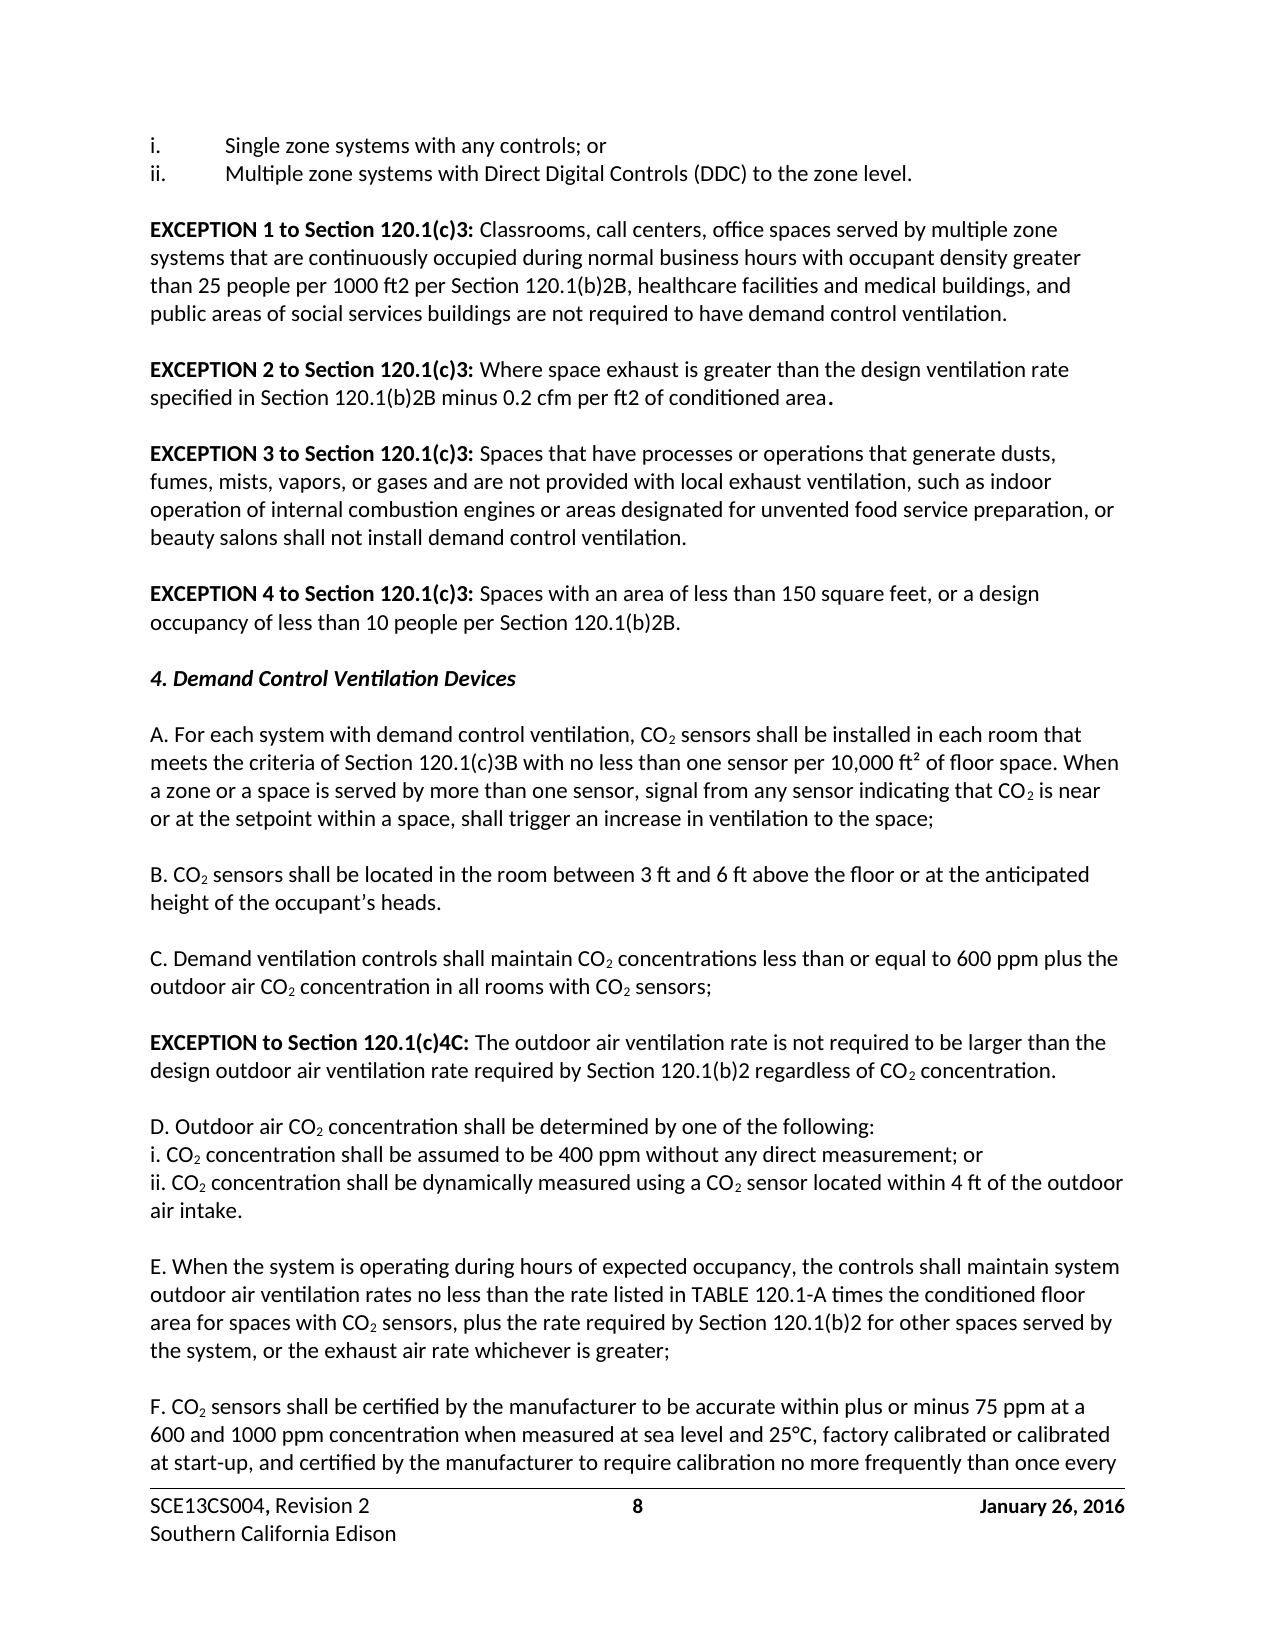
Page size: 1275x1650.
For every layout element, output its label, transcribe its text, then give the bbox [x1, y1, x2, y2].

text i. CO2 concentration shall be assumed to be 400 ppm without any direct measurement; or [150, 1140, 1125, 1168]
text A. For each system with demand control ventilation, CO2 sensors shall be installed in each room that meets the criteria of Section 120.1(c)3B with no less than one sensor per 10,000 ft² of floor space. When a zone or a space is served by more than one sensor, signal from any sensor indicating that CO2 is near or at the setpoint within a space, shall trigger an increase in ventilation to the space; [150, 720, 1125, 832]
text ii. CO2 concentration shall be dynamically measured using a CO2 sensor located within 4 ft of the outdoor air intake. [150, 1168, 1125, 1224]
text EXCEPTION to Section 120.1(c)4C: The outdoor air ventilation rate is not required to be larger than the design outdoor air ventilation rate required by Section 120.1(b)2 regardless of CO2 concentration. [150, 1028, 1125, 1084]
text EXCEPTION 4 to Section 120.1(c)3: Spaces with an area of less than 150 square feet, or a design occupancy of less than 10 people per Section 120.1(b)2B. [150, 579, 1125, 636]
text D. Outdoor air CO2 concentration shall be determined by one of the following: [150, 1112, 1125, 1140]
text i. Single zone systems with any controls; or [150, 131, 1125, 159]
text 4. Demand Control Ventilation Devices [150, 664, 1125, 692]
text E. When the system is operating during hours of expected occupancy, the controls shall maintain system outdoor air ventilation rates no less than the rate listed in TABLE 120.1-A times the conditioned floor area for spaces with CO2 sensors, plus the rate required by Section 120.1(b)2 for other spaces served by the system, or the exhaust air rate whichever is greater; [150, 1252, 1125, 1364]
text EXCEPTION 3 to Section 120.1(c)3: Spaces that have processes or operations that generate dusts, fumes, mists, vapors, or gases and are not provided with local exhaust ventilation, such as indoor operation of internal combustion engines or areas designated for unvented food service preparation, or beauty salons shall not install demand control ventilation. [150, 439, 1125, 552]
text EXCEPTION 1 to Section 120.1(c)3: Classrooms, call centers, office spaces served by multiple zone systems that are continuously occupied during normal business hours with occupant density greater than 25 people per 1000 ft2 per Section 120.1(b)2B, healthcare facilities and medical buildings, and public areas of social services buildings are not required to have demand control ventilation. [150, 215, 1125, 327]
text EXCEPTION 2 to Section 120.1(c)3: Where space exhaust is greater than the design ventilation rate specified in Section 120.1(b)2B minus 0.2 cfm per ft2 of conditioned area. [150, 355, 1125, 411]
text B. CO2 sensors shall be located in the room between 3 ft and 6 ft above the floor or at the anticipated height of the occupant’s heads. [150, 860, 1125, 916]
text C. Demand ventilation controls shall maintain CO2 concentrations less than or equal to 600 ppm plus the outdoor air CO2 concentration in all rooms with CO2 sensors; [150, 944, 1125, 1000]
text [150, 1392, 1125, 1476]
text ii. Multiple zone systems with Direct Digital Controls (DDC) to the zone level. [150, 159, 1125, 187]
